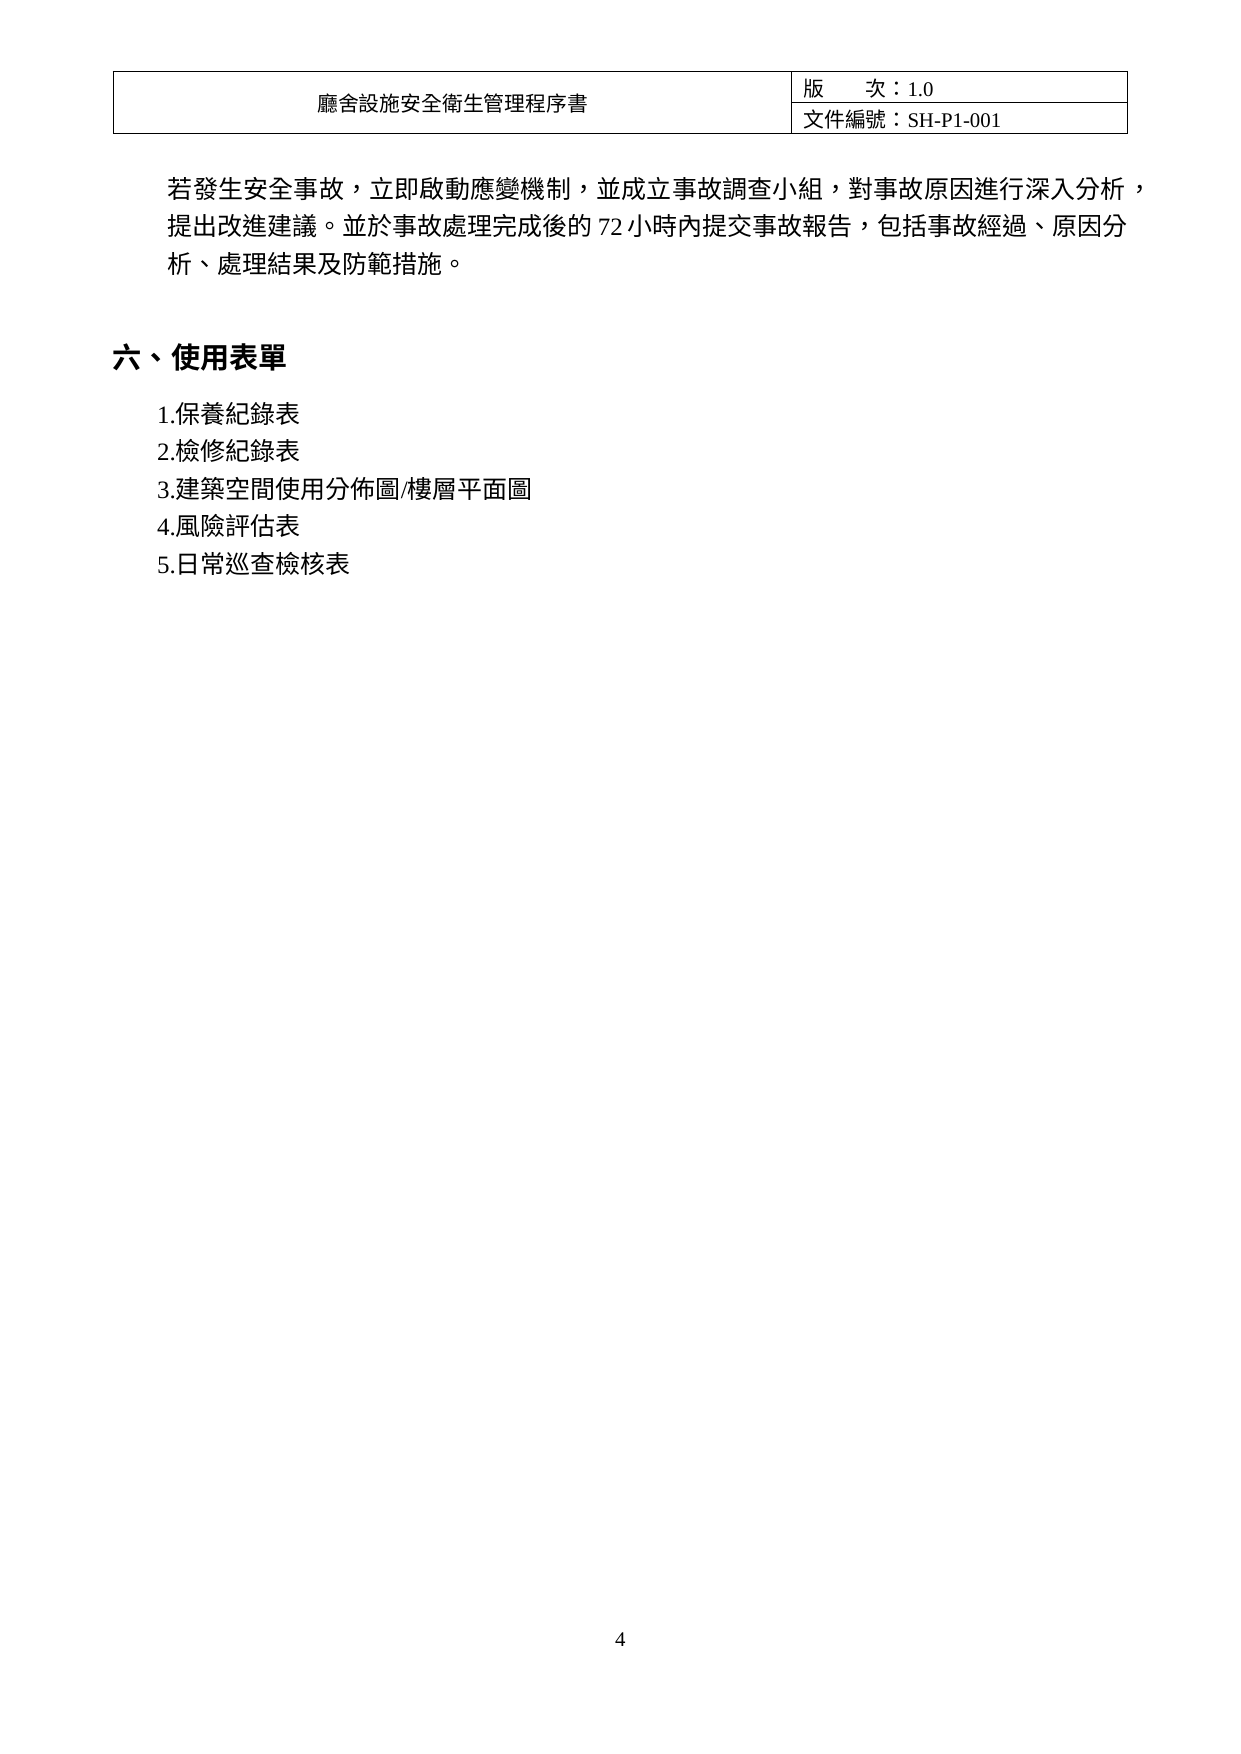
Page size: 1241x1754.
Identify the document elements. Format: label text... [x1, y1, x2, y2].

text 4.風險評估表 [157, 506, 1128, 544]
text 1.保養紀錄表 [157, 394, 1128, 431]
list 若發生安全事故，立即啟動應變機制，並成立事故調查小組，對事故原因進行深入分析，提出改進建議。並於事故處理完成後的72小時內提交事故報告，包括事故經過、原因分析、處理結果及防範措施。 [168, 169, 1128, 281]
subtitle 使用表單 [112, 319, 1128, 394]
text 5.日常巡查檢核表 [157, 544, 1128, 581]
text 2.檢修紀錄表 [157, 431, 1128, 469]
text 3.建築空間使用分佈圖/樓層平面圖 [157, 469, 1128, 506]
